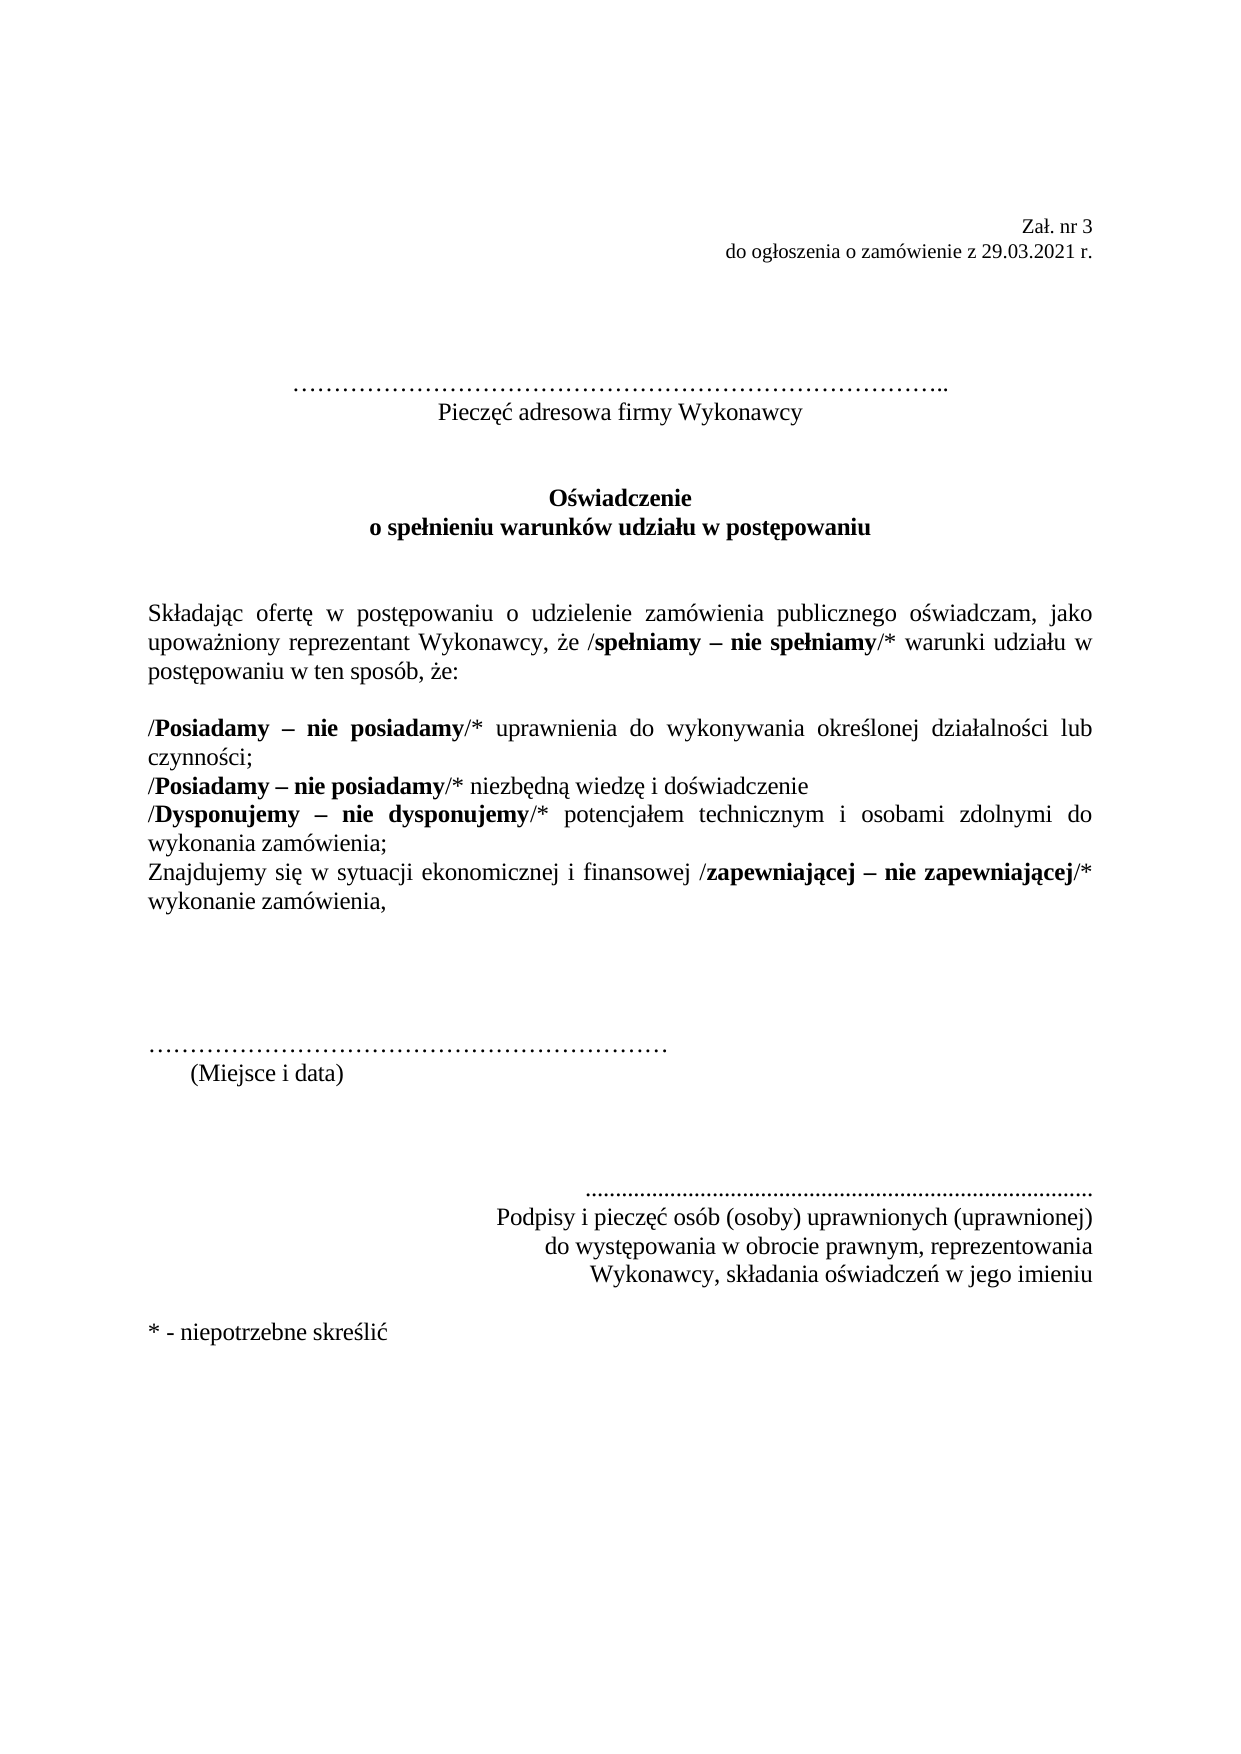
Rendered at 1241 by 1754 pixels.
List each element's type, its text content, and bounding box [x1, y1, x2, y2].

text Oświadczenie [148, 483, 1093, 512]
text * - niepotrzebne skreślić [148, 1317, 1093, 1346]
text Podpisy i pieczęć osób (osoby) uprawnionych (uprawnionej) [148, 1202, 1093, 1231]
text Składając ofertę w postępowaniu o udzielenie zamówienia publicznego oświadczam, jako upoważniony reprezentant Wykonawcy, że /spełniamy – nie spełniamy/* warunki udziału w postępowaniu w ten sposób, że: [148, 598, 1093, 684]
text /Dysponujemy – nie dysponujemy/* potencjałem technicznym i osobami zdolnymi do wykonania zamówienia; [148, 799, 1093, 857]
text /Posiadamy – nie posiadamy/* uprawnienia do wykonywania określonej działalności lub czynności; [148, 713, 1093, 771]
text Znajdujemy się w sytuacji ekonomicznej i finansowej /zapewniającej – nie zapewniającej/* wykonanie zamówienia, [148, 857, 1093, 914]
text Pieczęć adresowa firmy Wykonawcy [148, 397, 1093, 426]
text .................................................................................... [148, 1173, 1093, 1202]
text (Miejsce i data) [148, 1058, 1093, 1087]
text do ogłoszenia o zamówienie z 29.03.2021 r. [221, 238, 1093, 263]
text do występowania w obrocie prawnym, reprezentowania [148, 1231, 1093, 1259]
text o spełnieniu warunków udziału w postępowaniu [148, 512, 1093, 541]
text /Posiadamy – nie posiadamy/* niezbędną wiedzę i doświadczenie [148, 771, 1093, 799]
text ……………………………………………………… [148, 1029, 1093, 1058]
text …………………………………………………………………….. [148, 368, 1093, 397]
text Wykonawcy, składania oświadczeń w jego imieniu [148, 1259, 1093, 1288]
text Zał. nr 3 [959, 214, 1093, 238]
